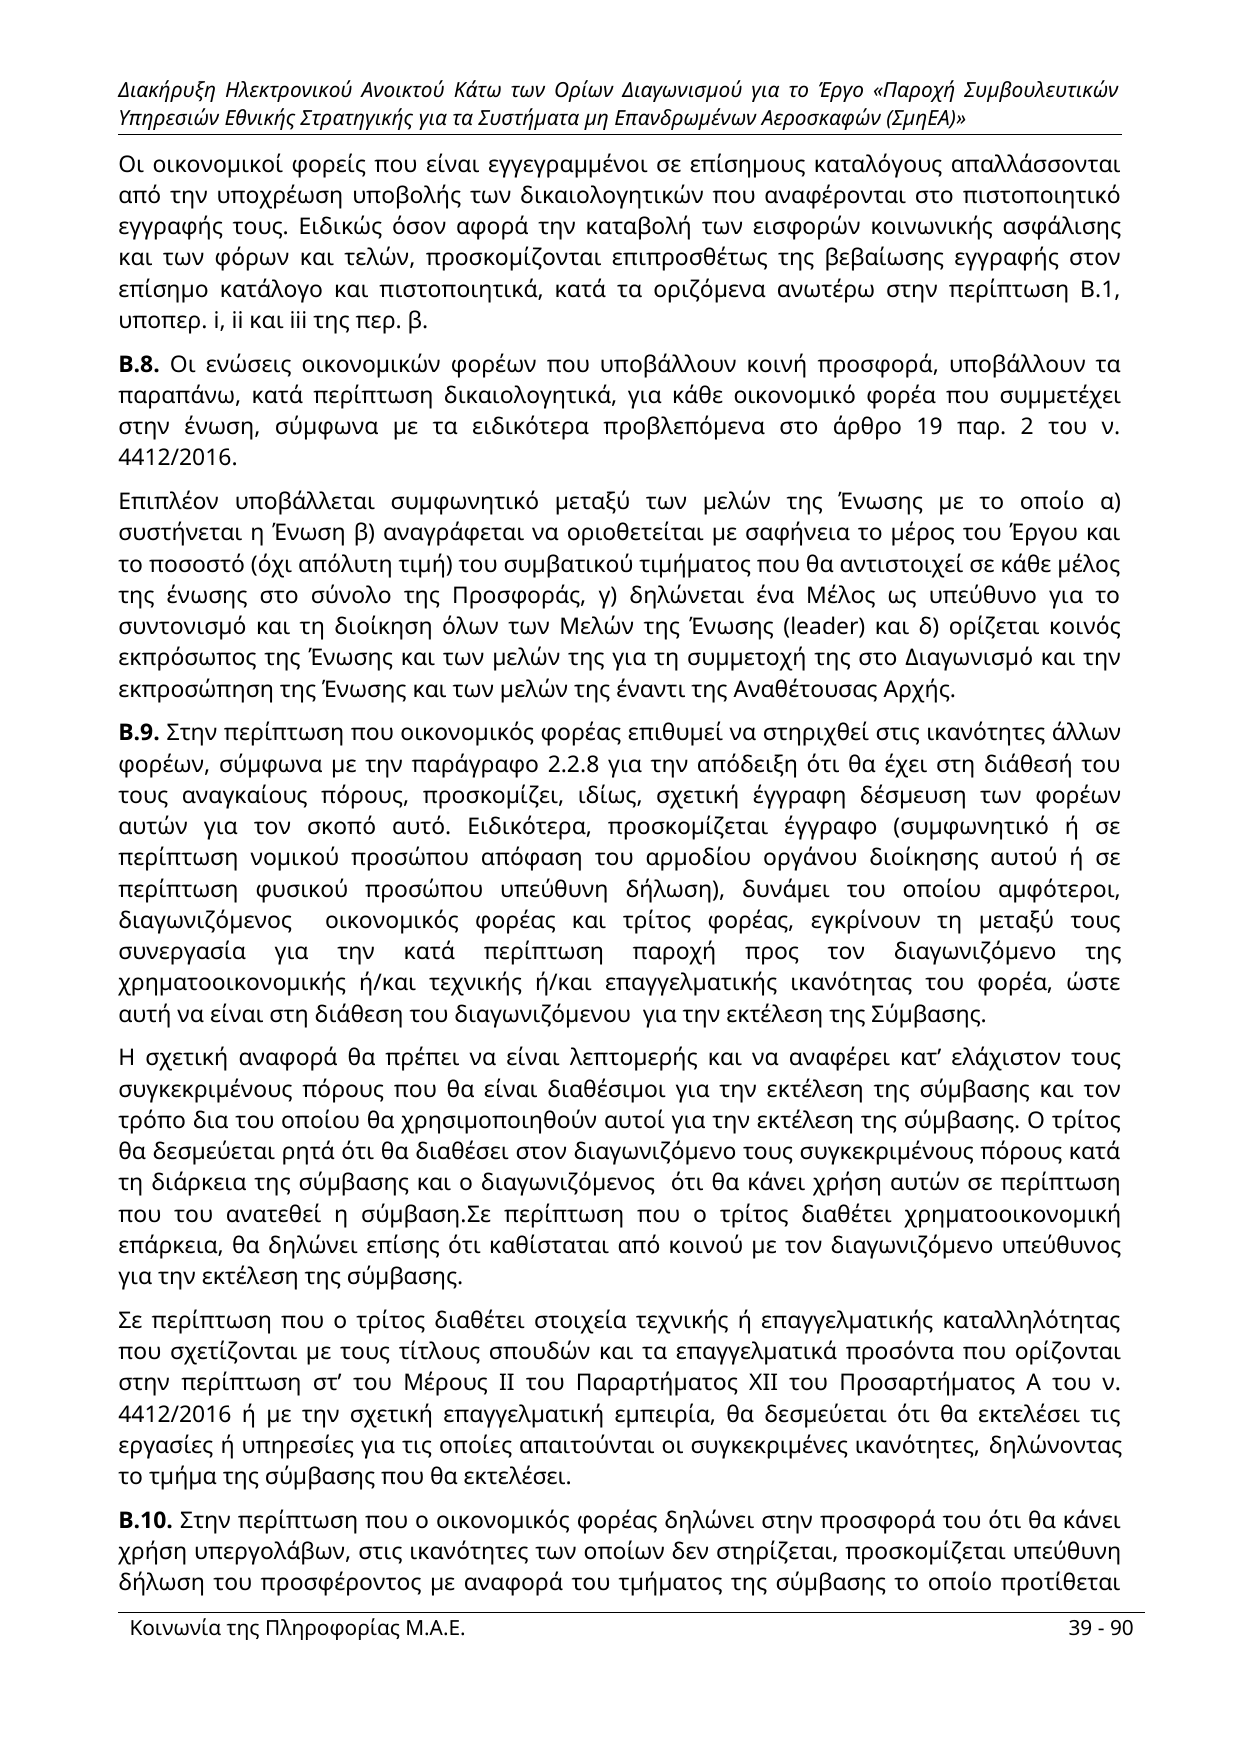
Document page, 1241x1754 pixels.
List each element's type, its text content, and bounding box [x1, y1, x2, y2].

text Η σχετική αναφορά θα πρέπει να είναι λεπτομερής και να αναφέρει κατ’ ελάχιστον τους συγκεκριμένους πόρους που θα είναι διαθέσιμοι για την εκτέλεση της σύμβασης και τον τρόπο δια του οποίου θα χρησιμοποιηθούν αυτοί για την εκτέλεση της σύμβασης. Ο τρίτος θα δεσμεύεται ρητά ότι θα διαθέσει στον διαγωνιζόμενο τους συγκεκριμένους πόρους κατά τη διάρκεια της σύμβασης και ο διαγωνιζόμενος ότι θα κάνει χρήση αυτών σε περίπτωση που του ανατεθεί η σύμβαση.Σε περίπτωση που ο τρίτος διαθέτει χρηματοοικονομική επάρκεια, θα δηλώνει επίσης ότι καθίσταται από κοινού με τον διαγωνιζόμενο υπεύθυνος για την εκτέλεση της σύμβασης. [118, 1041, 1122, 1291]
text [118, 1504, 1122, 1597]
text Επιπλέον υποβάλλεται συμφωνητικό μεταξύ των μελών της Ένωσης με το οποίο α) συστήνεται η Ένωση β) αναγράφεται να οριοθετείται με σαφήνεια το μέρος του Έργου και το ποσοστό (όχι απόλυτη τιμή) του συμβατικού τιμήματος που θα αντιστοιχεί σε κάθε μέλος της ένωσης στο σύνολο της Προσφοράς, γ) δηλώνεται ένα Μέλος ως υπεύθυνο για το συντονισμό και τη διοίκηση όλων των Μελών της Ένωσης (leader) και δ) ορίζεται κοινός εκπρόσωπος της Ένωσης και των μελών της για τη συμμετοχή της στο Διαγωνισμό και την εκπροσώπηση της Ένωσης και των μελών της έναντι της Αναθέτουσας Αρχής. [118, 485, 1122, 704]
text Σε περίπτωση που ο τρίτος διαθέτει στοιχεία τεχνικής ή επαγγελματικής καταλληλότητας που σχετίζονται με τους τίτλους σπουδών και τα επαγγελματικά προσόντα που ορίζονται στην περίπτωση στ’ του Μέρους ΙΙ του Παραρτήματος ΧΙΙ του Προσαρτήματος Α του ν. 4412/2016 ή με την σχετική επαγγελματική εμπειρία, θα δεσμεύεται ότι θα εκτελέσει τις εργασίες ή υπηρεσίες για τις οποίες απαιτούνται οι συγκεκριμένες ικανότητες, δηλώνοντας το τμήμα της σύμβασης που θα εκτελέσει. [118, 1304, 1122, 1491]
text Β.9. Στην περίπτωση που οικονομικός φορέας επιθυμεί να στηριχθεί στις ικανότητες άλλων φορέων, σύμφωνα με την παράγραφο 2.2.8 για την απόδειξη ότι θα έχει στη διάθεσή του τους αναγκαίους πόρους, προσκομίζει, ιδίως, σχετική έγγραφη δέσμευση των φορέων αυτών για τον σκοπό αυτό. Ειδικότερα, προσκομίζεται έγγραφο (συμφωνητικό ή σε περίπτωση νομικού προσώπου απόφαση του αρμοδίου οργάνου διοίκησης αυτού ή σε περίπτωση φυσικού προσώπου υπεύθυνη δήλωση), δυνάμει του οποίου αμφότεροι, διαγωνιζόμενος οικονομικός φορέας και τρίτος φορέας, εγκρίνουν τη μεταξύ τους συνεργασία για την κατά περίπτωση παροχή προς τον διαγωνιζόμενο της χρηματοοικονομικής ή/και τεχνικής ή/και επαγγελματικής ικανότητας του φορέα, ώστε αυτή να είναι στη διάθεση του διαγωνιζόμενου για την εκτέλεση της Σύμβασης. [118, 716, 1122, 1029]
text Οι οικονομικοί φορείς που είναι εγγεγραμμένοι σε επίσημους καταλόγους απαλλάσσονται από την υποχρέωση υποβολής των δικαιολογητικών που αναφέρονται στο πιστοποιητικό εγγραφής τους. Ειδικώς όσον αφορά την καταβολή των εισφορών κοινωνικής ασφάλισης και των φόρων και τελών, προσκομίζονται επιπροσθέτως της βεβαίωσης εγγραφής στον επίσημο κατάλογο και πιστοποιητικά, κατά τα οριζόμενα ανωτέρω στην περίπτωση Β.1, υποπερ. i, ii και iii της περ. β. [118, 147, 1122, 335]
text Β.8. Οι ενώσεις οικονομικών φορέων που υποβάλλουν κοινή προσφορά, υποβάλλουν τα παραπάνω, κατά περίπτωση δικαιολογητικά, για κάθε οικονομικό φορέα που συμμετέχει στην ένωση, σύμφωνα με τα ειδικότερα προβλεπόμενα στο άρθρο 19 παρ. 2 του ν. 4412/2016. [118, 347, 1122, 472]
